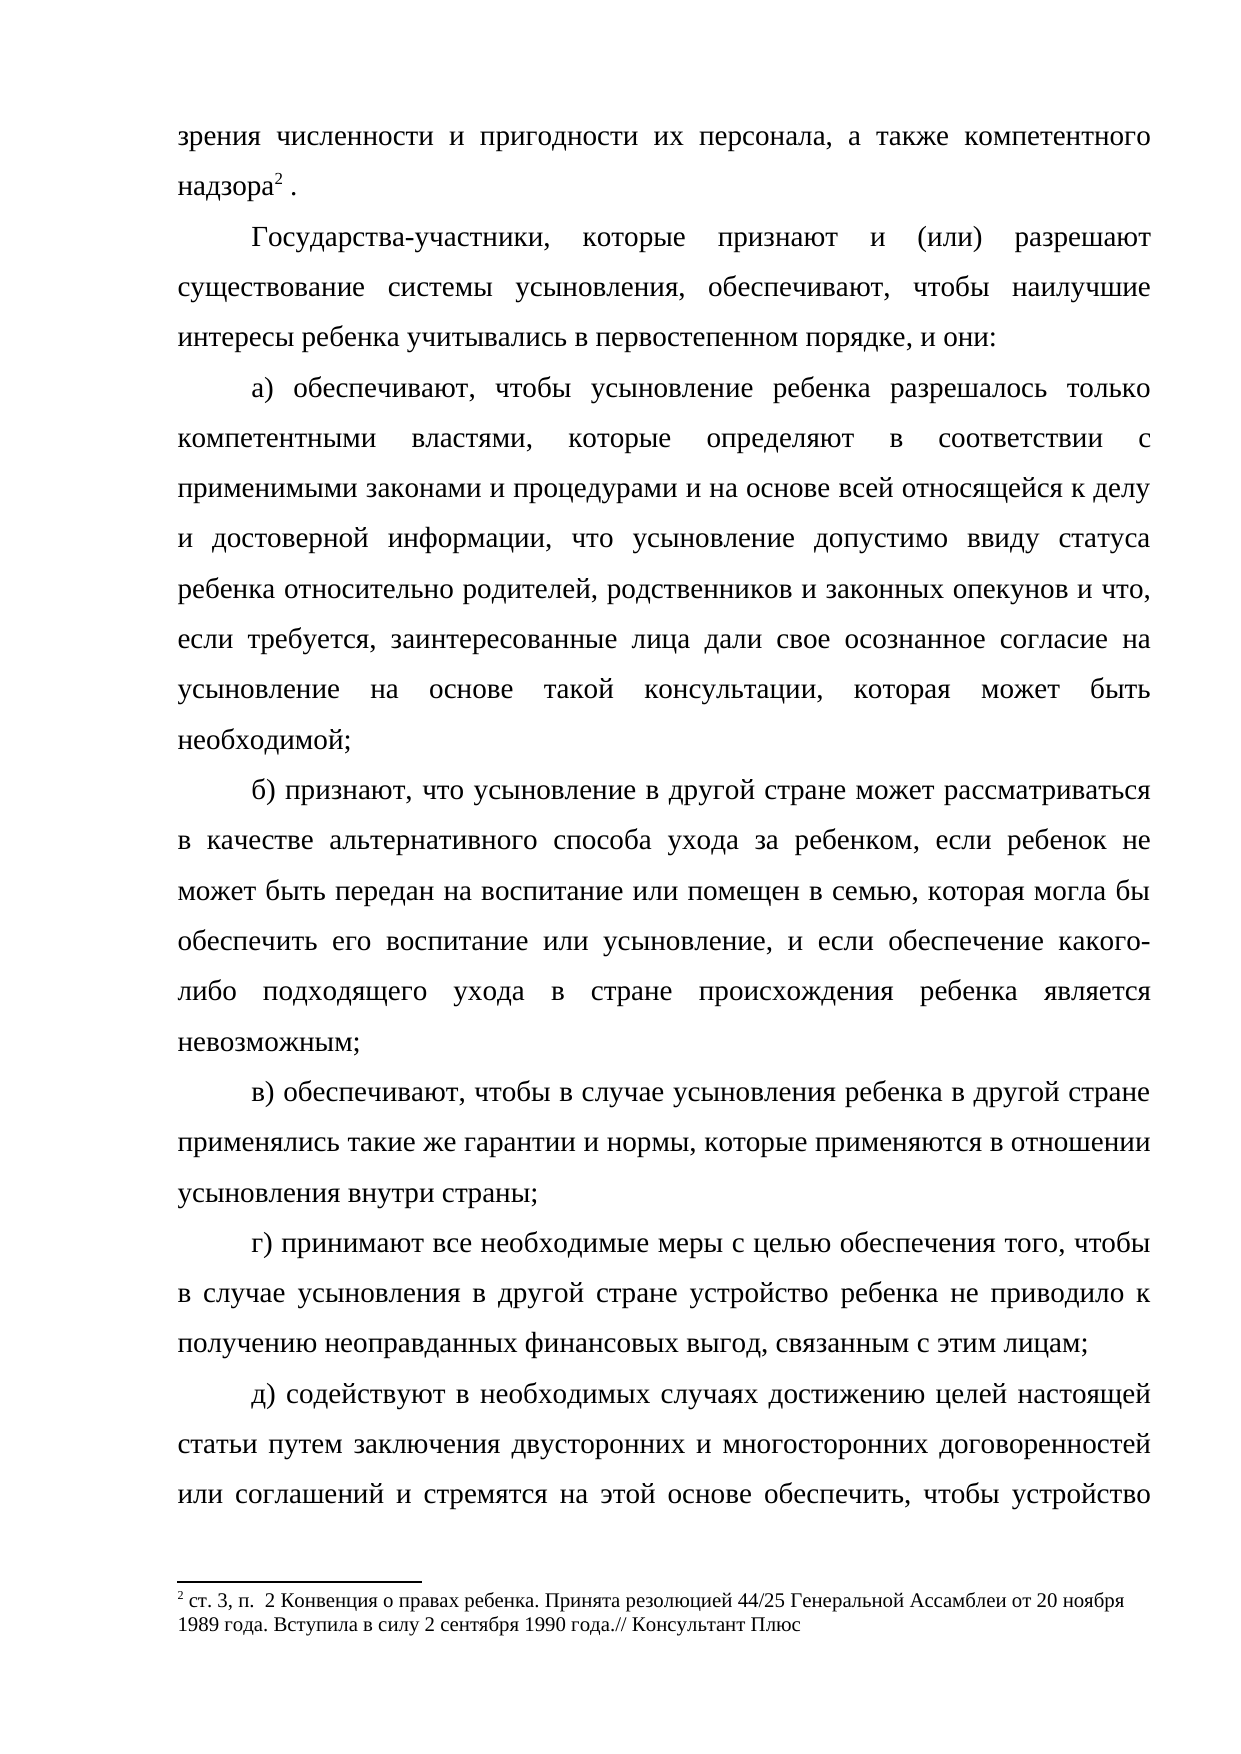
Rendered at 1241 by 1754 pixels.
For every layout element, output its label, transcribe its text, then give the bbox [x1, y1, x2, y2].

text в) обеспечивают, чтобы в случае усыновления ребенка в другой стране применялись такие же гарантии и нормы, которые применяются в отношении усыновления внутри страны; [177, 1074, 1152, 1208]
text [177, 118, 1152, 202]
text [177, 1376, 1152, 1510]
text г) принимают все необходимые меры с целью обеспечения того, чтобы в случае усыновления в другой стране устройство ребенка не приводило к получению неоправданных финансовых выгод, связанным с этим лицам; [177, 1225, 1152, 1359]
text б) признают, что усыновление в другой стране может рассматриваться в качестве альтернативного способа ухода за ребенком, если ребенок не может быть передан на воспитание или помещен в семью, которая могла бы обеспечить его воспитание или усыновление, и если обеспечение какого-либо подходящего ухода в стране происхождения ребенка является невозможным; [177, 772, 1152, 1057]
text а) обеспечивают, чтобы усыновление ребенка разрешалось только компетентными властями, которые определяют в соответствии с применимыми законами и процедурами и на основе всей относящейся к делу и достоверной информации, что усыновление допустимо ввиду статуса ребенка относительно родителей, родственников и законных опекунов и что, если требуется, заинтересованные лица дали свое осознанное согласие на усыновление на основе такой консультации, которая может быть необходимой; [177, 370, 1152, 755]
text Государства-участники, которые признают и (или) разрешают существование системы усыновления, обеспечивают, чтобы наилучшие интересы ребенка учитывались в первостепенном порядке, и они: [177, 219, 1152, 353]
